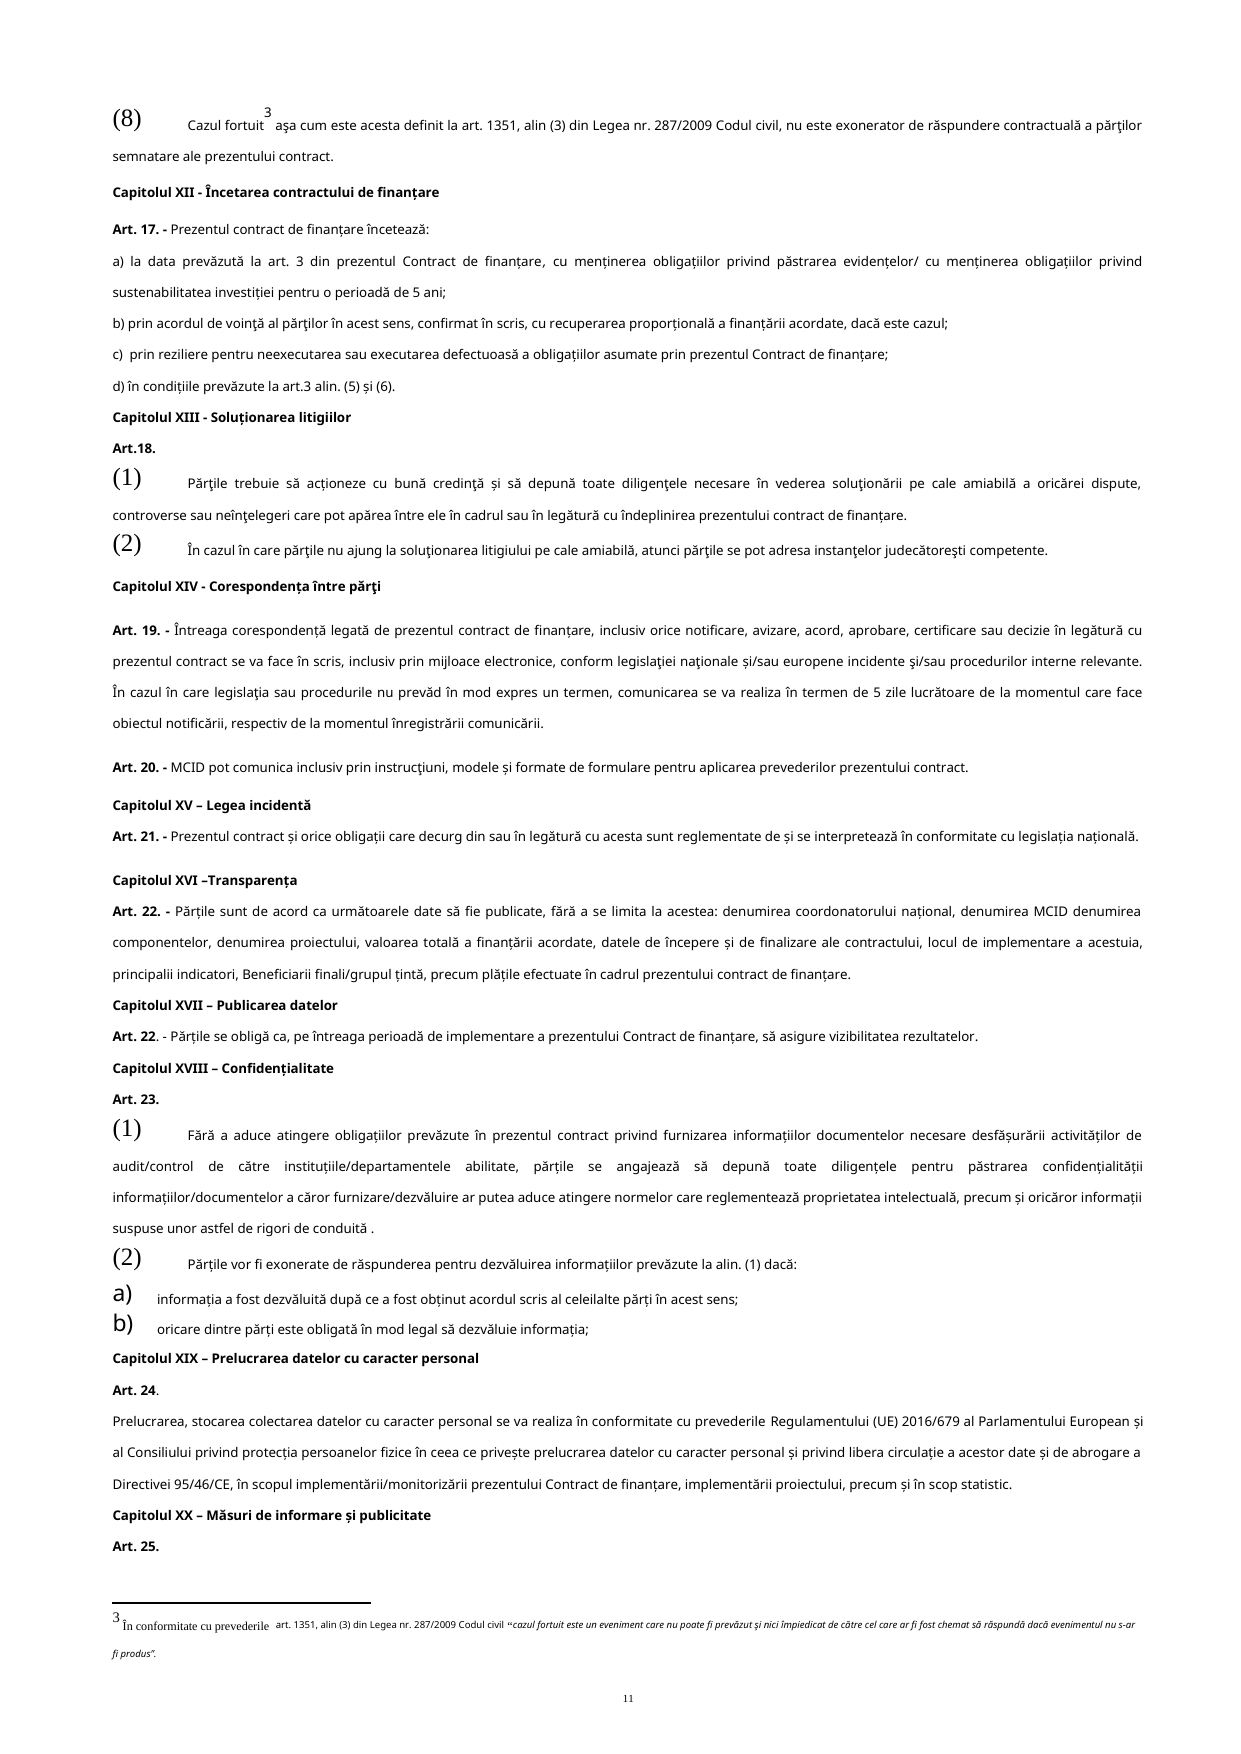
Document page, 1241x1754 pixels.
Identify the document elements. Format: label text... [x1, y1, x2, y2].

text Art. 25. [112, 1524, 1144, 1556]
list oricare dintre părți este obligată în mod legal să dezvăluie informația; [112, 1307, 1142, 1336]
text b) prin acordul de voinţă al părţilor în acest sens, confirmat în scris, cu recuperarea proporțională a finanțării acordate, dacă este cazul; [112, 301, 1144, 332]
text Art. 23. [112, 1077, 1144, 1109]
text Art.18. [112, 426, 1144, 457]
list Fără a aduce atingere obligațiilor prevăzute în prezentul contract privind furnizarea informațiilor documentelor necesare desfășurării activităților de audit/control de către instituțiile/departamentele abilitate, părțile se angajează să depună toate diligențele pentru păstrarea confidențialității informațiilor/documentelor a căror furnizare/dezvăluire ar putea aduce atingere normelor care reglementează proprietatea intelectuală, precum și oricăror informații suspuse unor astfel de rigori de conduită . [112, 1113, 1144, 1238]
text Art. 24. [112, 1368, 1144, 1399]
text Capitolul XVII – Publicarea datelor [112, 983, 1144, 1014]
text Capitolul XIX – Prelucrarea datelor cu caracter personal [112, 1337, 1144, 1368]
text Prelucrarea, stocarea colectarea datelor cu caracter personal se va realiza în conformitate cu prevederile , în scopul implementării/monitorizării prezentului Contract de finanțare, implementării proiectului, precum și în scop statistic. [230, 1462, 1144, 1493]
text d) în condițiile prevăzute la art.3 [112, 364, 1144, 395]
text Art. 21. - Prezentul contract și orice obligații care decurg din sau în legătură cu acesta sunt reglementate de și se interpretează în conformitate cu legislația națională. [112, 814, 1144, 846]
text Art. 20. - pot comunica inclusiv prin instrucţiuni, modele și formate de formulare pentru aplicarea prevederilor prezentului contract. [112, 745, 1144, 777]
text Art. 19. - Întreaga corespondență legată de prezentul contract de finanțare, inclusiv orice notificare, avizare, acord, aprobare, certificare sau decizie în legătură cu prezentul contract se va face în scris, inclusiv prin mijloace electronice, conform legislaţiei naţionale și/sau europene incidente şi/sau procedurilor interne relevante. În cazul în care legislaţia sau procedurile nu prevăd în mod expres un termen, comunicarea se va realiza în termen de 5 zile lucrătoare de la momentul care face obiectul notificării, respectiv de la momentul înregistrării comunicării. [112, 608, 1144, 733]
text Capitolul XX – Măsuri de informare și publicitate [112, 1493, 1144, 1524]
text a) la data prevăzută la art. 3 din prezentul Contract de finanțare, cu menținerea obligațiilor privind păstrarea evidențelor/ cu menținerea obligațiilor privind sustenabilitatea investiției pentru o perioadă de 5 ani; [112, 239, 1144, 301]
text Art. 17. - Prezentul contract de finanțare încetează: [112, 207, 1144, 239]
text c) prin reziliere pentru neexecutarea sau executarea defectuoasă a obligațiilor asumate prin prezentul Contract de finanțare; [112, 332, 1144, 364]
list informația a fost dezvăluită după ce a fost obținut acordul scris al celeilalte părți în acest sens; [112, 1277, 1142, 1306]
list Părțile vor fi exonerate de răspunderea pentru dezvăluirea informațiilor prevăzute la alin. (1) dacă: [112, 1242, 1144, 1273]
text Art. 22. - Părțile sunt de acord ca următoarele date să fie publicate, fără a se limita la acestea: denumirea coordonatorului național, denumirea MCID denumirea componentelor, denumirea proiectului, valoarea totală a finanțării acordate, datele de începere și de finalizare ale contractului, locul de implementare a acestuia, principalii indicatori, Beneficiarii finali/grupul țintă, precum plățile efectuate în cadrul prezentului contract de finanțare. [112, 889, 1144, 983]
list Cazul fortuit aşa cum este acesta definit la art. 1351, alin (3) din Legea nr. 287/2009 Codul civil, nu este exonerator de răspundere contractuală a părţilor semnatare ale prezentului contract. [112, 103, 1144, 166]
text Art. 22. - Părțile se obligă ca, pe întreaga perioadă de implementare a prezentului Contract de finanțare, să asigure vizibilitatea rezultatelor. [112, 1015, 1144, 1046]
subtitle Capitolul XIV - Corespondența între părţi [112, 564, 1144, 595]
text Capitolul XV – Legea incidentă [112, 783, 1144, 814]
list Părţile trebuie să acționeze cu bună credinţă și să depună toate diligenţele necesare în vederea soluţionării pe cale amiabilă a oricărei dispute, controverse sau neînţelegeri care pot apărea între ele în cadrul sau în legătură [112, 462, 1144, 524]
text Prelucrarea, stocarea colectarea datelor cu caracter personal se va realiza în conformitate cu prevederile , în scopul implementării/monitorizării prezentului Contract de finanțare, implementării proiectului, precum și în scop statistic. [112, 1399, 770, 1493]
list În cazul în care părţile nu ajung la soluţionarea litigiului pe cale amiabilă, atunci părţile se pot adresa instanţelor judecătoreşti competente. [112, 528, 1144, 559]
